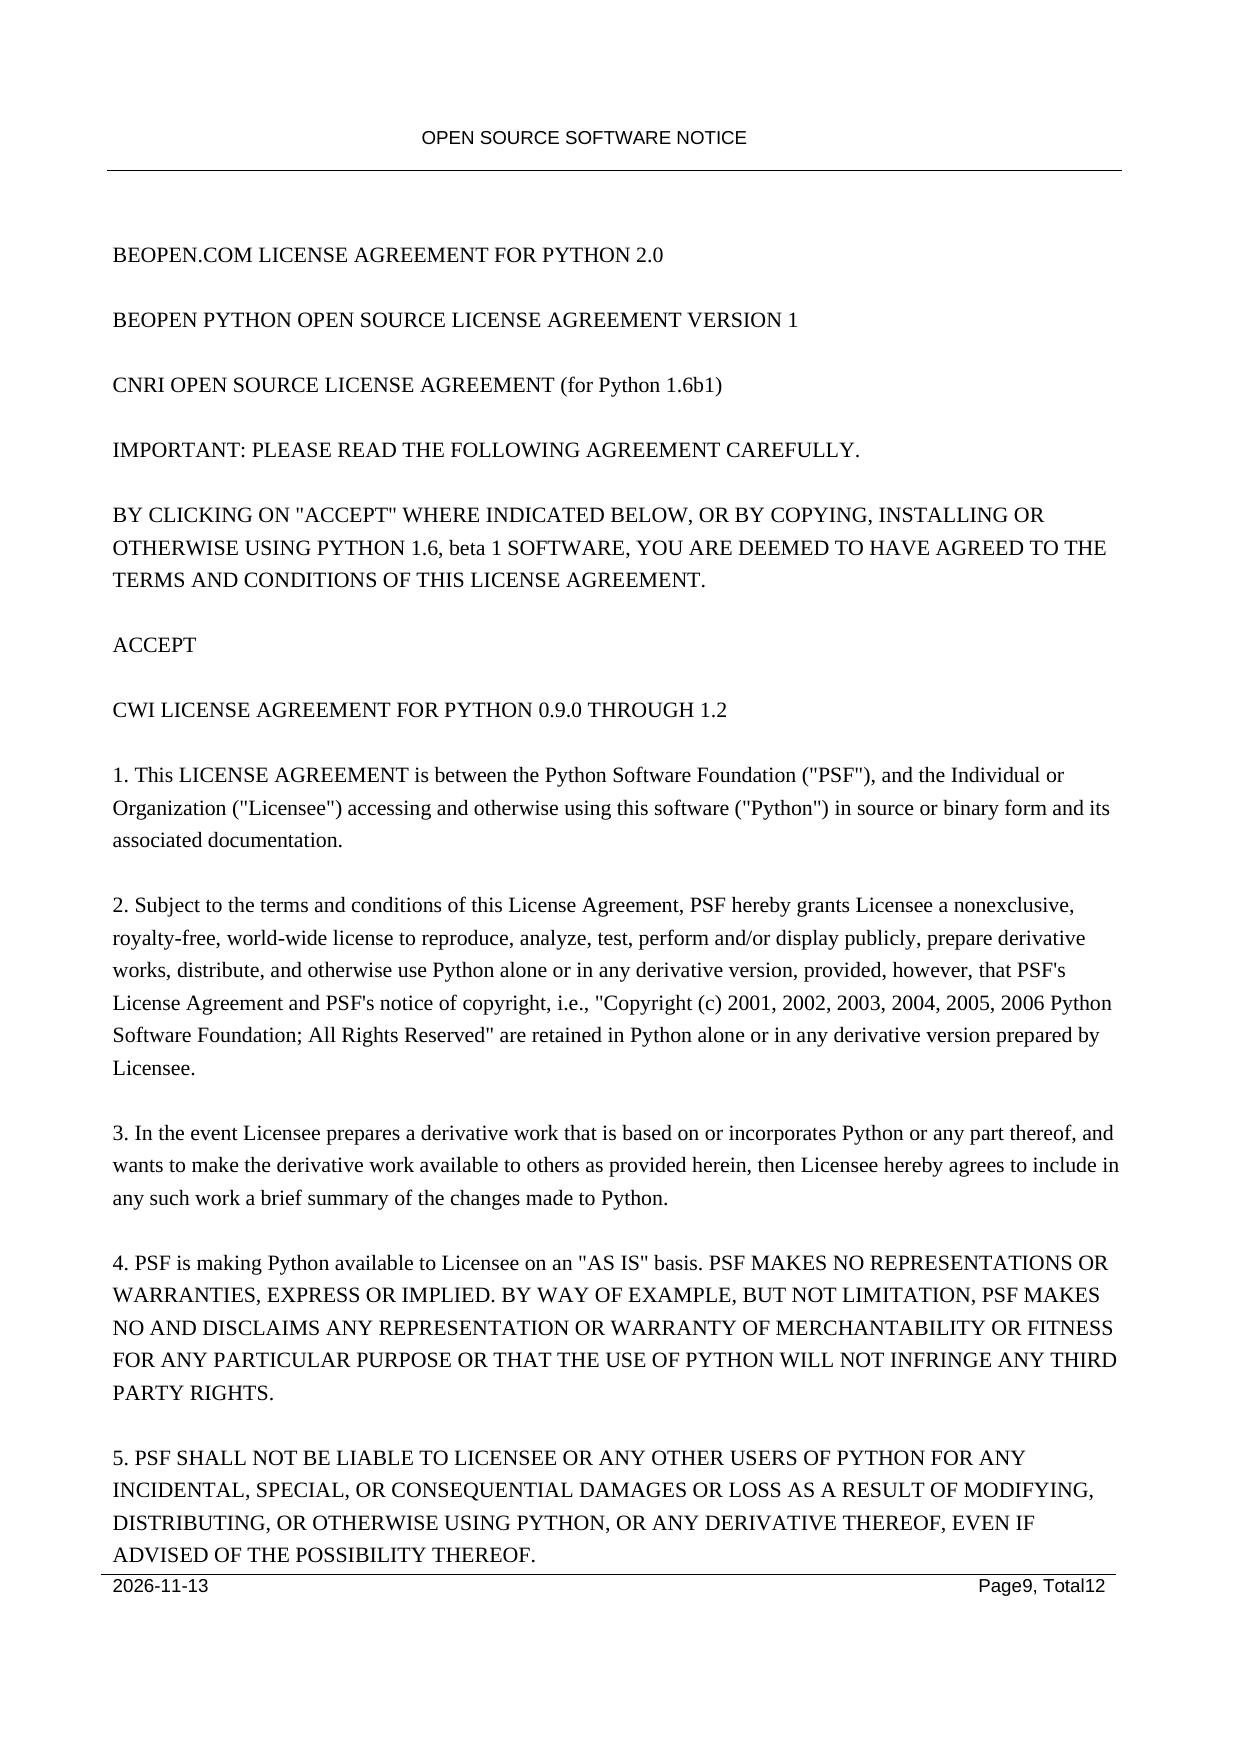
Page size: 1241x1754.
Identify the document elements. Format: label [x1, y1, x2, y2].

text [112, 206, 1128, 1571]
